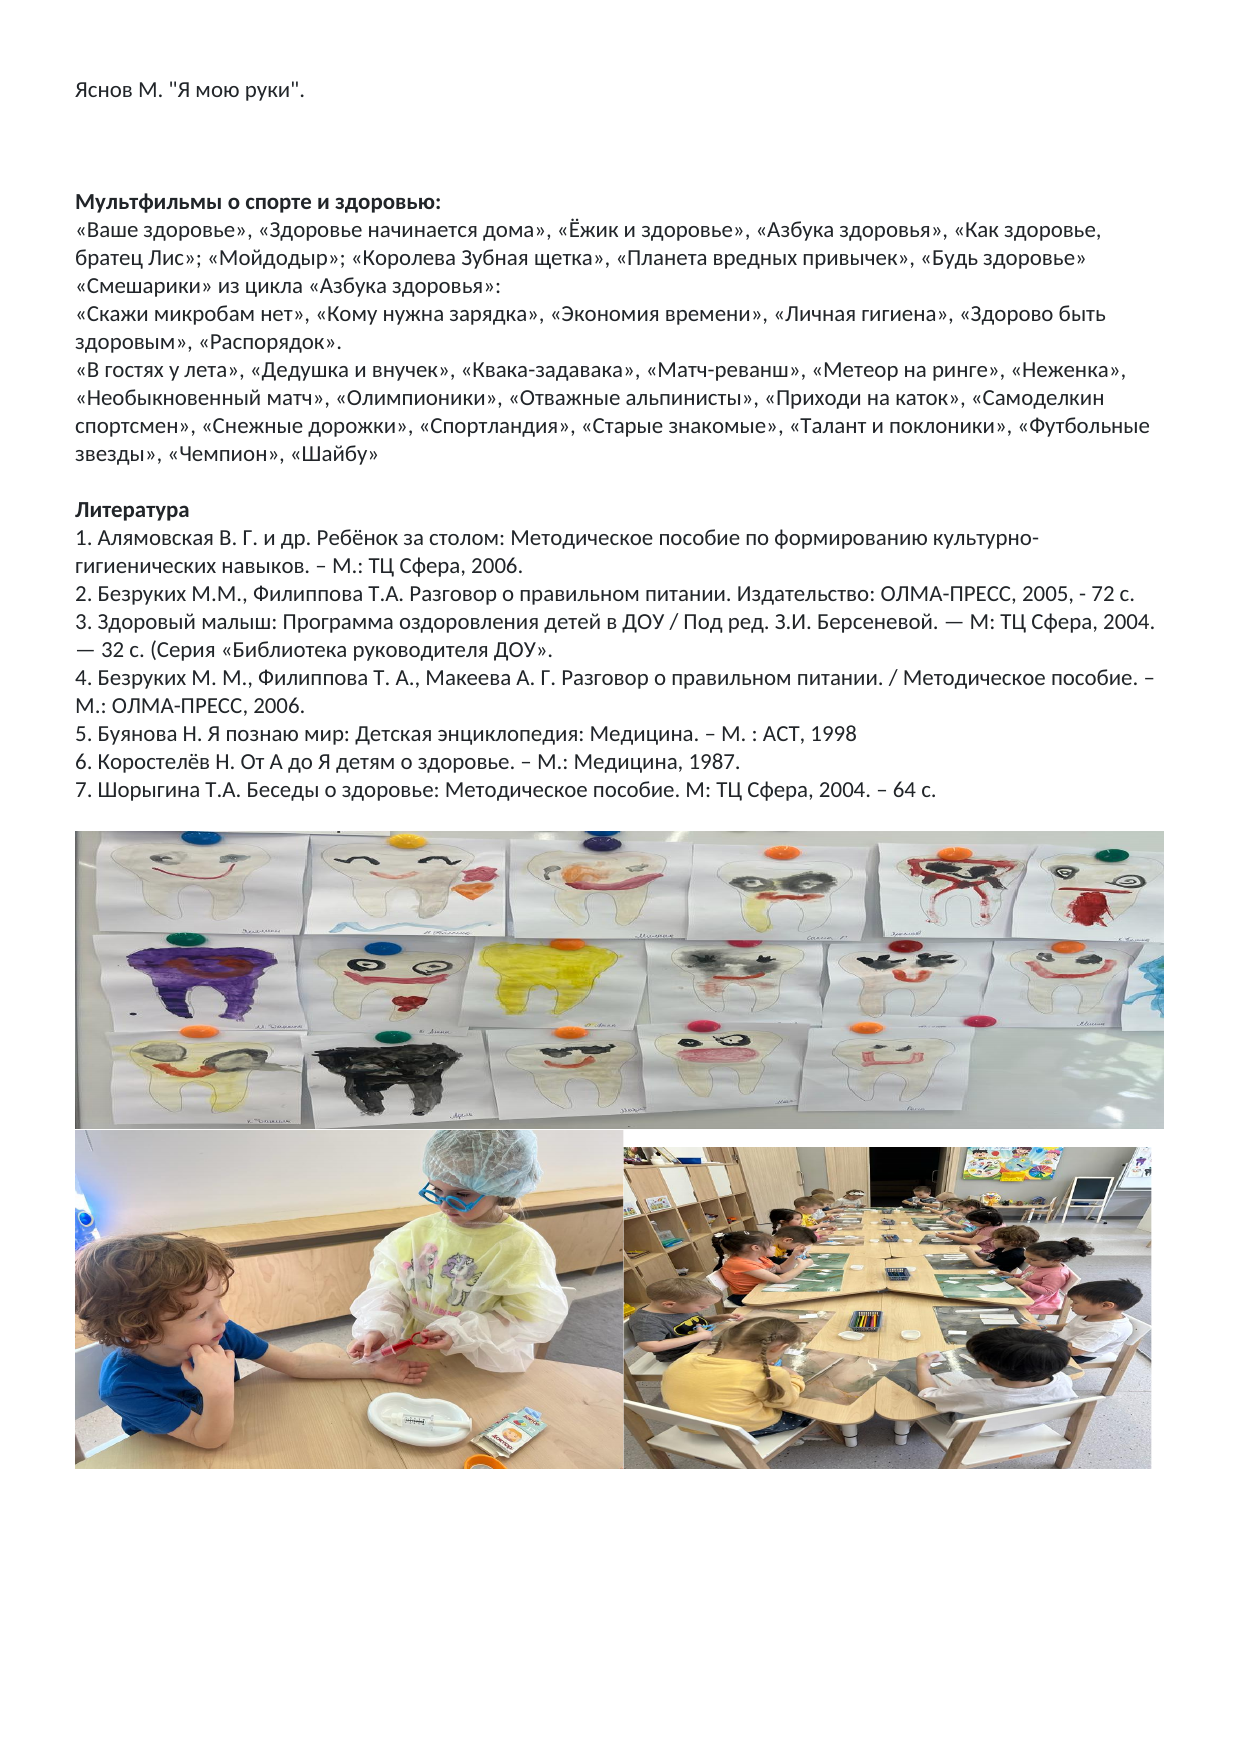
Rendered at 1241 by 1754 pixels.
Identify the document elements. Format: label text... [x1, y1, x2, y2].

text Мультфильмы о спорте и здоровью: [75, 187, 1165, 215]
text 4. Безруких М. М., Филиппова Т. А., Макеева А. Г. Разговор о правильном питании. / Методическое пособие. – М.: ОЛМА-ПРЕСС, 2006. [75, 663, 1165, 719]
text «Ваше здоровье», «Здоровье начинается дома», «Ёжик и здоровье», «Азбука здоровья», «Как здоровье, братец Лис»; «Мойдодыр»; «Королева Зубная щетка», «Планета вредных привычек», «Будь здоровье» [75, 215, 1165, 271]
text 7. Шорыгина Т.А. Беседы о здоровье: Методическое пособие. М: ТЦ Сфера, 2004. – 64 с. [75, 776, 1165, 803]
text Яснов М. "Я мою руки". [75, 75, 1165, 103]
text 6. Коростелёв Н. От А до Я детям о здоровье. – М.: Медицина, 1987. [75, 747, 1165, 776]
text «Скажи микробам нет», «Кому нужна зарядка», «Экономия времени», «Личная гигиена», «Здорово быть здоровым», «Распорядок». [75, 299, 1165, 355]
picture [75, 1130, 1152, 1469]
text 3. Здоровый малыш: Программа оздоровления детей в ДОУ / Под ред. З.И. Берсеневой. — М: ТЦ Сфера, 2004. — 32 с. (Серия «Библиотека руководителя ДОУ». [75, 607, 1165, 663]
text Литература [75, 495, 1165, 523]
text 1. Алямовская В. Г. и др. Ребёнок за столом: Методическое пособие по формированию культурно-гигиенических навыков. – М.: ТЦ Сфера, 2006. [75, 523, 1165, 579]
text «В гостях у лета», «Дедушка и внучек», «Квака-задавака», «Матч-реванш», «Метеор на ринге», «Неженка», «Необыкновенный матч», «Олимпионики», «Отважные альпинисты», «Приходи на каток», «Самоделкин спортсмен», «Снежные дорожки», «Спортландия», «Старые знакомые», «Талант и поклоники», «Футбольные звезды», «Чемпион», «Шайбу» [75, 355, 1165, 467]
text 2. Безруких М.М., Филиппова Т.А. Разговор о правильном питании. Издательство: ОЛМА-ПРЕСС, 2005, - 72 с. [75, 579, 1165, 607]
text «Смешарики» из цикла «Азбука здоровья»: [75, 271, 1165, 299]
picture [75, 831, 1164, 1129]
text 5. Буянова Н. Я познаю мир: Детская энциклопедия: Медицина. – М. : АСТ, 1998 [75, 719, 1165, 747]
